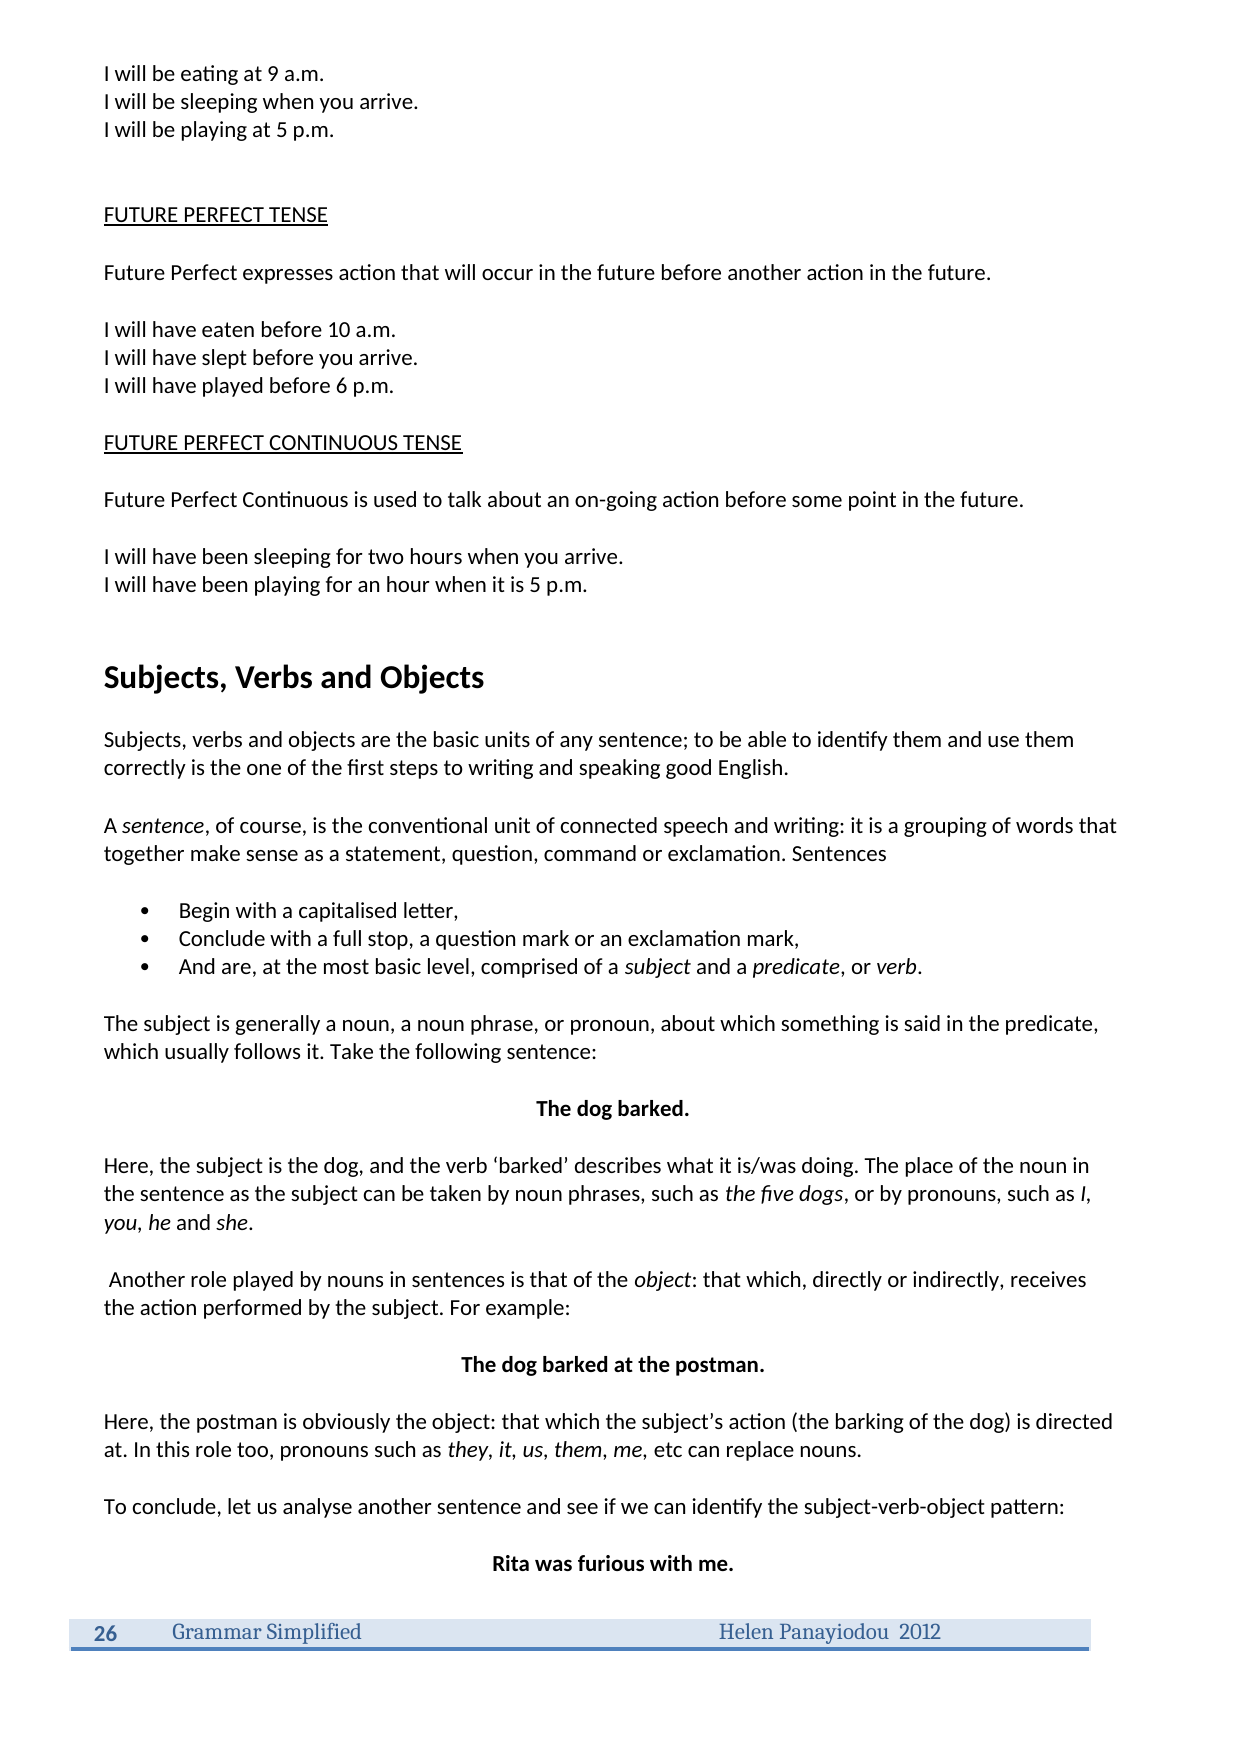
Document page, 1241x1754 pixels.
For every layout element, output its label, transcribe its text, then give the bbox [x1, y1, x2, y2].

text Another role played by nouns in sentences is that of the object: that which, directly or indirectly, receives the action performed by the subject. For example: [103, 1265, 1123, 1321]
text Subjects, Verbs and Objects [103, 656, 1123, 696]
text I will have been sleeping for two hours when you arrive. I will have been playing for an hour when it is 5 p.m. [103, 542, 1123, 626]
list Begin with a capitalised letter, [141, 896, 1123, 924]
text The dog barked. [103, 1094, 1123, 1122]
text Future Perfect expresses action that will occur in the future before another action in the future. [103, 258, 1123, 286]
list And are, at the most basic level, comprised of a subject and a predicate, or verb. [141, 952, 1123, 980]
text Future Perfect Continuous is used to talk about an on-going action before some point in the future. [103, 485, 1123, 513]
text Here, the postman is obviously the object: that which the subject’s action (the barking of the dog) is directed at. In this role too, pronouns such as they, it, us, them, me, etc can replace nouns. [103, 1407, 1123, 1463]
text The dog barked at the postman. [103, 1350, 1123, 1378]
text Here, the subject is the dog, and the verb ‘barked’ describes what it is/was doing. The place of the noun in the sentence as the subject can be taken by noun phrases, such as the five dogs, or by pronouns, such as I, you, he and she. [103, 1152, 1123, 1236]
list Conclude with a full stop, a question mark or an exclamation mark, [141, 924, 1123, 952]
text A sentence, of course, is the conventional unit of connected speech and writing: it is a grouping of words that together make sense as a statement, question, command or exclamation. Sentences [103, 811, 1123, 867]
text The subject is generally a noun, a noun phrase, or pronoun, about which something is said in the predicate, which usually follows it. Take the following sentence: [103, 1009, 1123, 1065]
text I will have eaten before 10 a.m. I will have slept before you arrive. I will have played before 6 p.m. [103, 315, 1123, 399]
text Rita was furious with me. [103, 1549, 1123, 1578]
text Subjects, verbs and objects are the basic units of any sentence; to be able to identify them and use them correctly is the one of the first steps to writing and speaking good English. [103, 726, 1123, 782]
text I will be eating at 9 a.m. I will be sleeping when you arrive. I will be playing at 5 p.m. [103, 59, 1123, 171]
text FUTURE PERFECT TENSE [103, 200, 1123, 228]
text To conclude, let us analyse another sentence and see if we can identify the subject-verb-object pattern: [103, 1492, 1123, 1520]
text FUTURE PERFECT CONTINUOUS TENSE [103, 428, 1123, 456]
